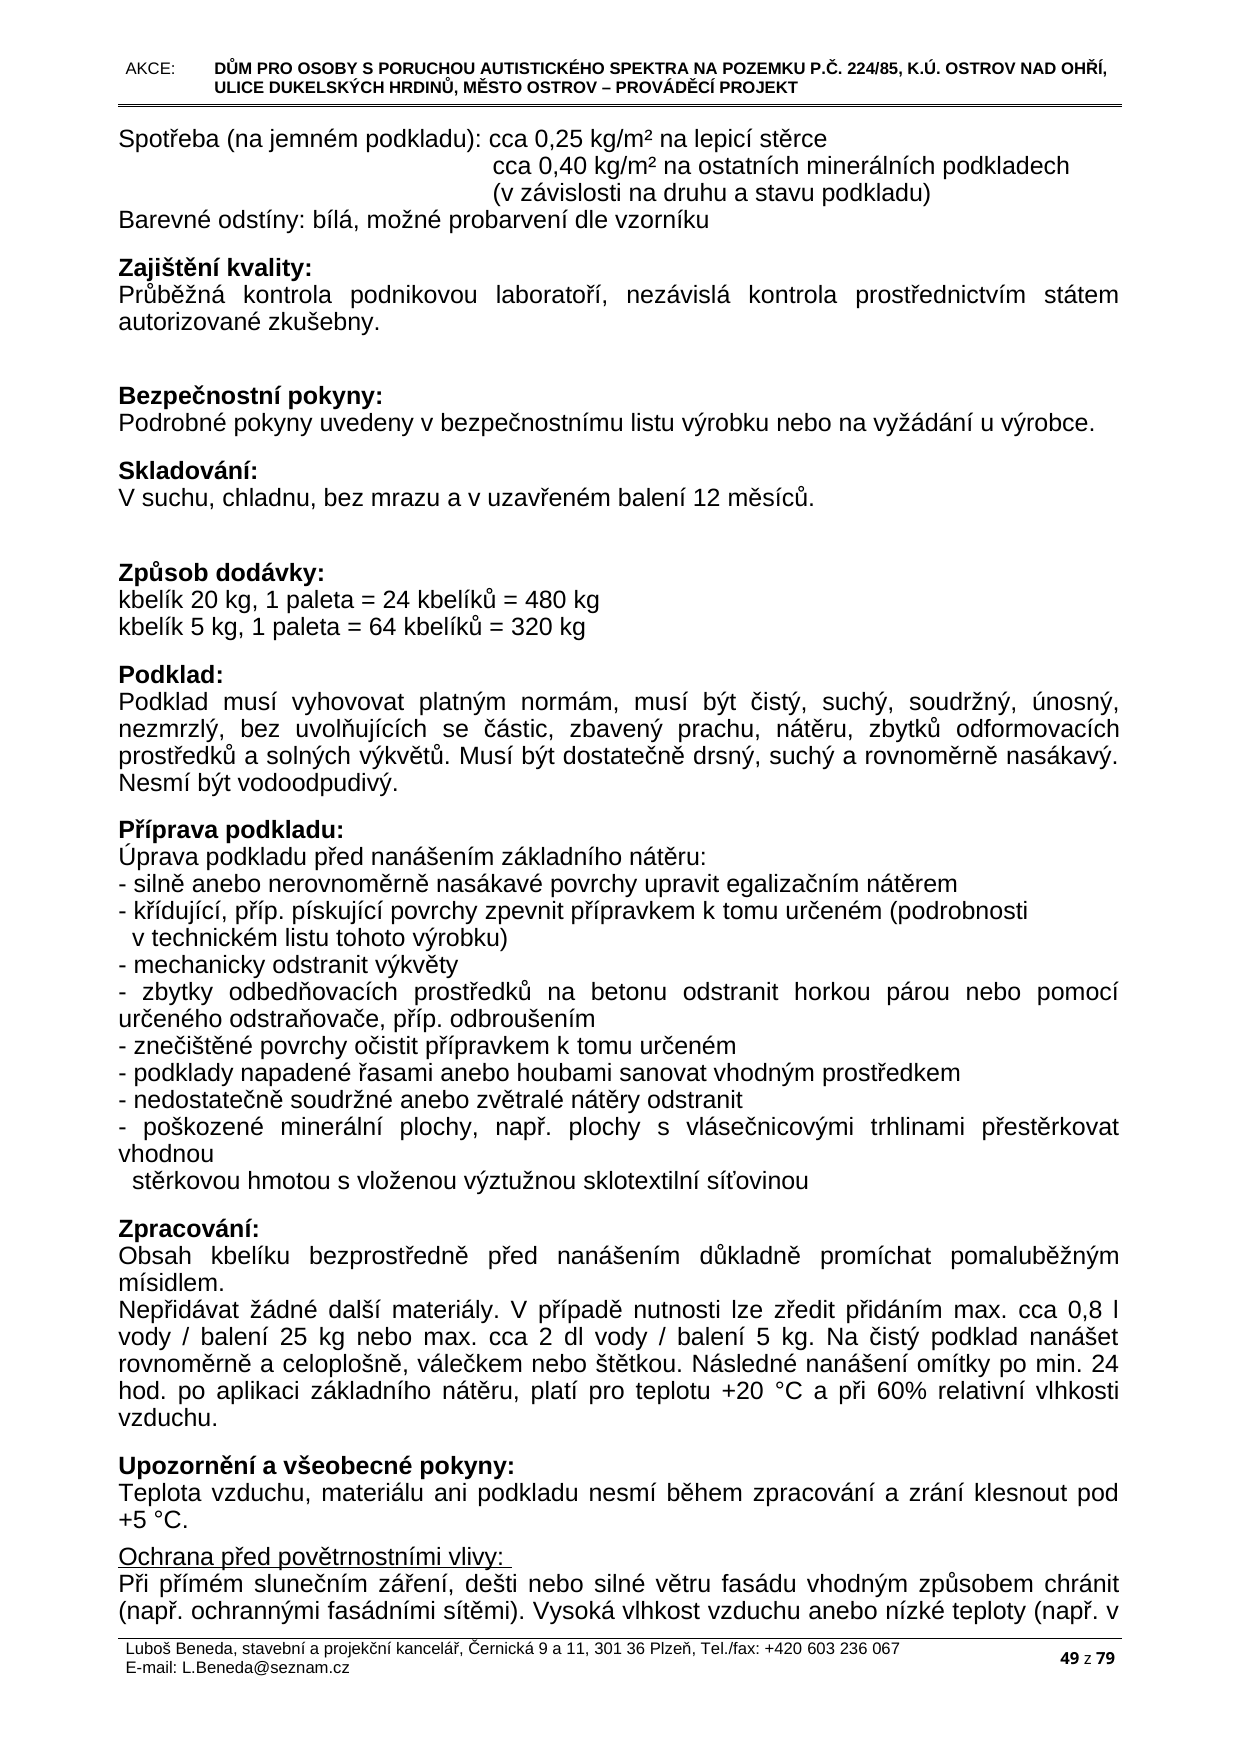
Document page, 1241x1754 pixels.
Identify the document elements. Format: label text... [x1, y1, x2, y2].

text Barevné odstíny: bílá, možné probarvení dle vzorníku [118, 207, 1121, 234]
text V suchu, chladnu, bez mrazu a v uzavřeném balení 12 měsíců. [118, 485, 1121, 512]
text Úprava podkladu před nanášením základního nátěru: [118, 844, 1121, 871]
text kbelík 20 kg, 1 paleta = 24 kbelíků = 480 kg [118, 587, 1121, 614]
text - křídující, příp. pískující povrchy zpevnit přípravkem k tomu určeném (podrobnosti [118, 898, 1121, 925]
text cca 0,40 kg/m² na ostatních minerálních podkladech [118, 153, 1121, 180]
text Spotřeba (na jemném podkladu): cca 0,25 kg/m² na lepicí stěrce [118, 126, 1121, 153]
text Podklad musí vyhovovat platným normám, musí být čistý, suchý, soudržný, únosný, nezmrzlý, bez uvolňujících se částic, zbavený prachu, nátěru, zbytků odformovacích prostředků a solných výkvětů. Musí být dostatečně drsný, suchý a rovnoměrně nasákavý. Nesmí být vodoodpudivý. [118, 688, 1121, 796]
text Podrobné pokyny uvedeny v bezpečnostnímu listu výrobku nebo na vyžádání u výrobce. [118, 410, 1121, 437]
text - zbytky odbedňovacích prostředků na betonu odstranit horkou párou nebo pomocí určeného odstraňovače, příp. odbroušením [118, 979, 1121, 1033]
text Ochrana před povětrnostními vlivy: [118, 1544, 1121, 1571]
text Bezpečnostní pokyny: [118, 383, 1121, 410]
text Teplota vzduchu, materiálu ani podkladu nesmí během zpracování a zrání klesnout pod +5 °C. [118, 1479, 1121, 1533]
text v technickém listu tohoto výrobku) [118, 925, 1121, 952]
text Obsah kbelíku bezprostředně před nanášením důkladně promíchat pomaluběžným mísidlem. [118, 1243, 1121, 1297]
text (v závislosti na druhu a stavu podkladu) [118, 180, 1121, 207]
text Způsob dodávky: [118, 560, 1121, 587]
text - nedostatečně soudržné anebo zvětralé nátěry odstranit [118, 1087, 1121, 1114]
text Zpracování: [118, 1216, 1121, 1243]
text kbelík 5 kg, 1 paleta = 64 kbelíků = 320 kg [118, 614, 1121, 641]
text stěrkovou hmotou s vloženou výztužnou sklotextilní síťovinou [118, 1168, 1121, 1195]
text - silně anebo nerovnoměrně nasákavé povrchy upravit egalizačním nátěrem [118, 871, 1121, 898]
text - poškozené minerální plochy, např. plochy s vlásečnicovými trhlinami přestěrkovat vhodnou [118, 1114, 1121, 1168]
text Nepřidávat žádné další materiály. V případě nutnosti lze zředit přidáním max. cca 0,8 l vody / balení 25 kg nebo max. cca 2 dl vody / balení 5 kg. Na čistý podklad nanášet rovnoměrně a celoplošně, válečkem nebo štětkou. Následné nanášení omítky po min. 24 hod. po aplikaci základního nátěru, platí pro teplotu +20 °C a při 60% relativní vlhkosti vzduchu. [118, 1297, 1121, 1432]
text Průběžná kontrola podnikovou laboratoří, nezávislá kontrola prostřednictvím státem autorizované zkušebny. [118, 281, 1121, 335]
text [118, 1571, 1121, 1625]
text - podklady napadené řasami anebo houbami sanovat vhodným prostředkem [118, 1060, 1121, 1087]
text Příprava podkladu: [118, 817, 1121, 844]
text - mechanicky odstranit výkvěty [118, 952, 1121, 979]
text Skladování: [118, 458, 1121, 485]
text Zajištění kvality: [118, 254, 1121, 281]
text Podklad: [118, 662, 1121, 688]
text - znečištěné povrchy očistit přípravkem k tomu určeném [118, 1033, 1121, 1060]
text Upozornění a všeobecné pokyny: [118, 1452, 1121, 1479]
